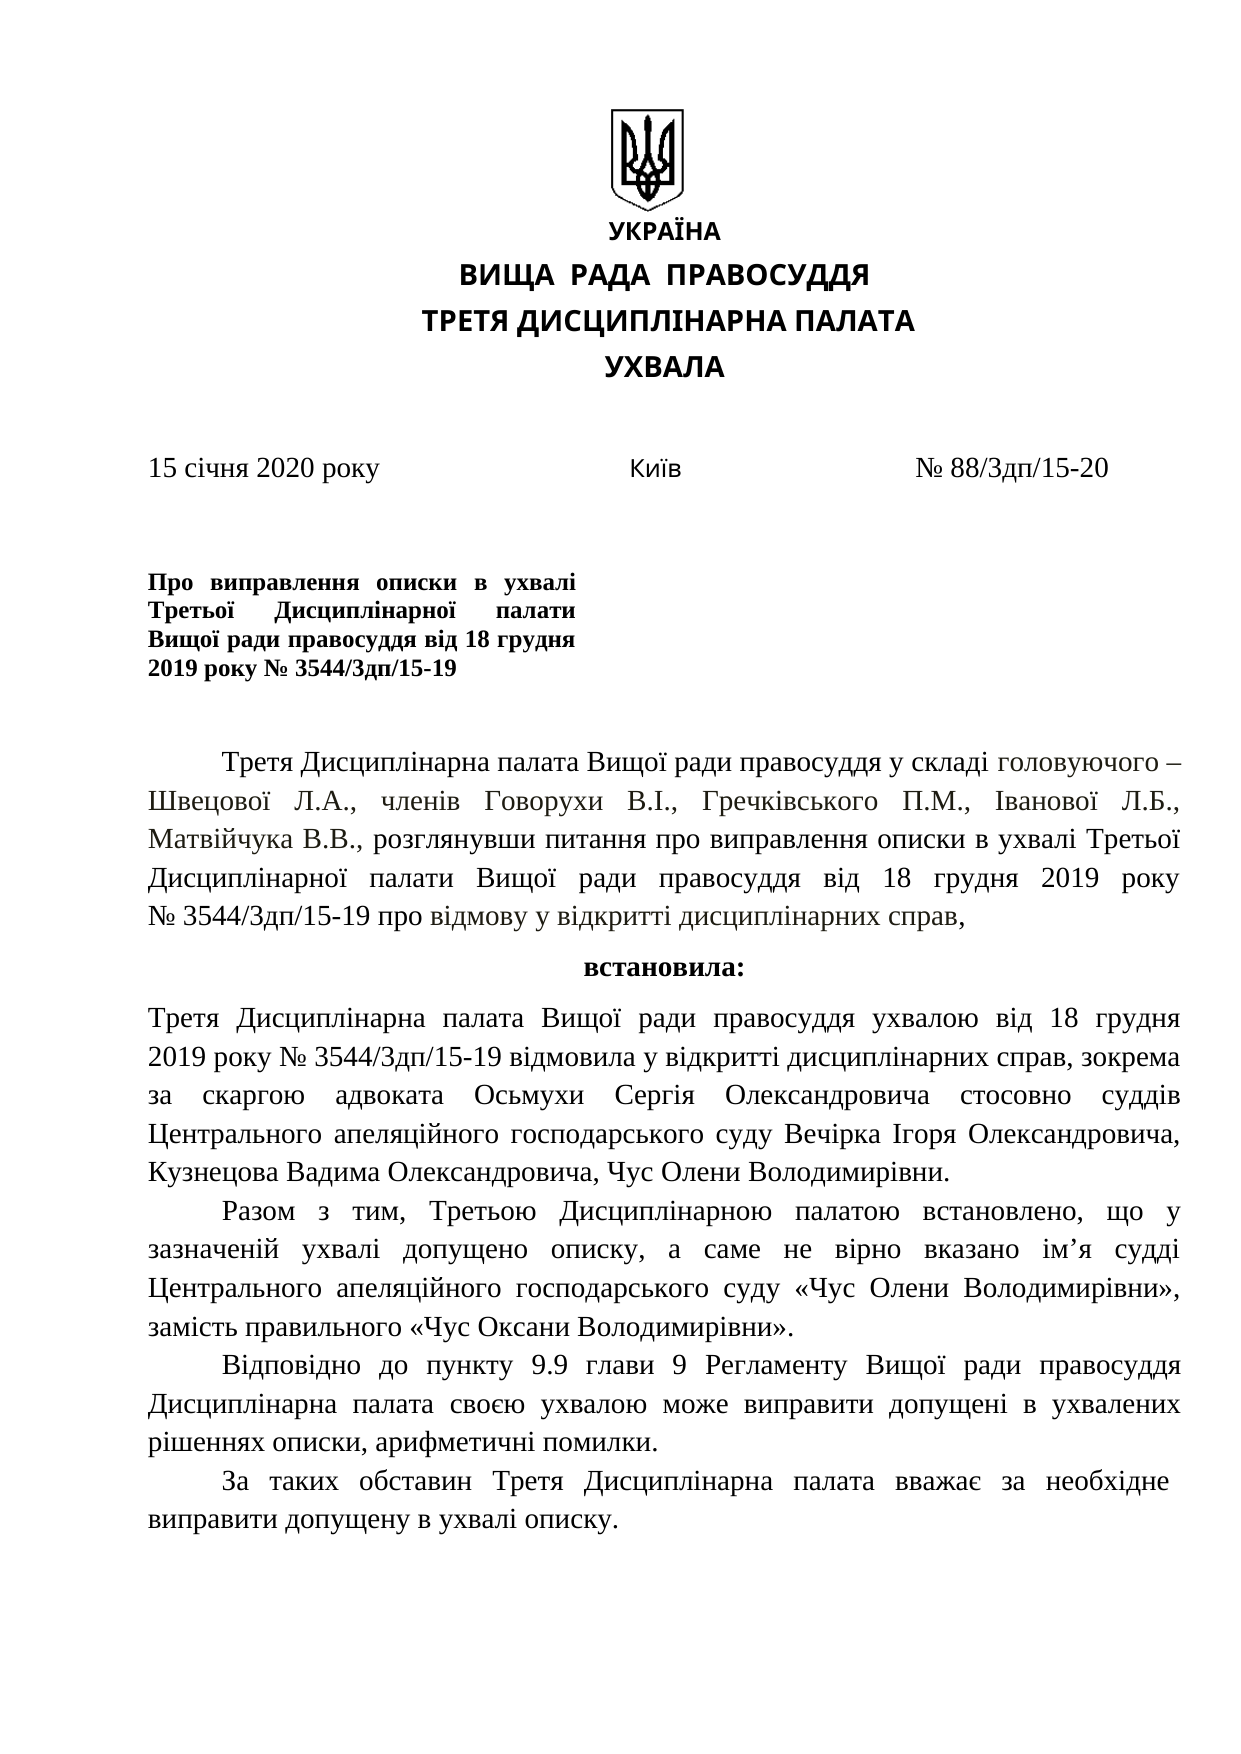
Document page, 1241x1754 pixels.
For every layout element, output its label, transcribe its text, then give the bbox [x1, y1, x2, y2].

text За таких обставин Третя Дисциплінарна палата вважає за необхідне виправити допущену в ухвалі описку. [148, 1463, 1171, 1535]
picture [608, 106, 691, 213]
text Про виправлення описки в ухвалі Третьої Дисциплінарної палати Вищої ради правосуддя від 18 грудня 2019 року № 3544/3дп/15-19 [148, 567, 576, 682]
text ВИЩА РАДА ПРАВОСУДДЯ [148, 254, 1181, 294]
text ТРЕТЯ ДИСЦИПЛІНАРНА ПАЛАТА [148, 300, 1181, 340]
text встановила: [148, 949, 1181, 983]
text Третя Дисциплінарна палата Вищої ради правосуддя ухвалою від 18 грудня 2019 року № 3544/3дп/15-19 відмовила у відкритті дисциплінарних справ, зокрема за скаргою адвоката Осьмухи Сергія Олександровича стосовно суддів Центрального апеляційного господарського суду Вечірка Ігоря Олександровича, Кузнецова Вадима Олександровича, Чус Олени Володимирівни. [148, 1000, 1182, 1188]
table_header Київ [494, 451, 794, 509]
text Разом з тим, Третьою Дисциплінарною палатою встановлено, що у зазначеній ухвалі допущено описку, а саме не вірно вказано ім’я судді Центрального апеляційного господарського суду «Чус Олени Володимирівни», замість правильного «Чус Оксани Володимирівни». [148, 1193, 1182, 1342]
text Відповідно до пункту 9.9 глави 9 Регламенту Вищої ради правосуддя Дисциплінарна палата своєю ухвалою може виправити допущені в ухвалених рішеннях описки, арифметичні помилки. [148, 1347, 1182, 1458]
text Третя Дисциплінарна палата Вищої ради правосуддя у складі головуючого – Швецової Л.А., членів Говорухи В.І., Гречківського П.М., Іванової Л.Б., Матвійчука В.В., розглянувши питання про виправлення описки в ухвалі Третьої Дисциплінарної палати Вищої ради правосуддя від 18 грудня 2019 року № 3544/3дп/15-19 про відмову у відкритті дисциплінарних справ, [148, 744, 1181, 932]
text УХВАЛА [148, 346, 1181, 386]
table_header 15 січня 2020 року [136, 451, 494, 509]
table_header № 88/3дп/15-20 [795, 451, 1167, 509]
text УКРАЇНА [148, 214, 1181, 248]
